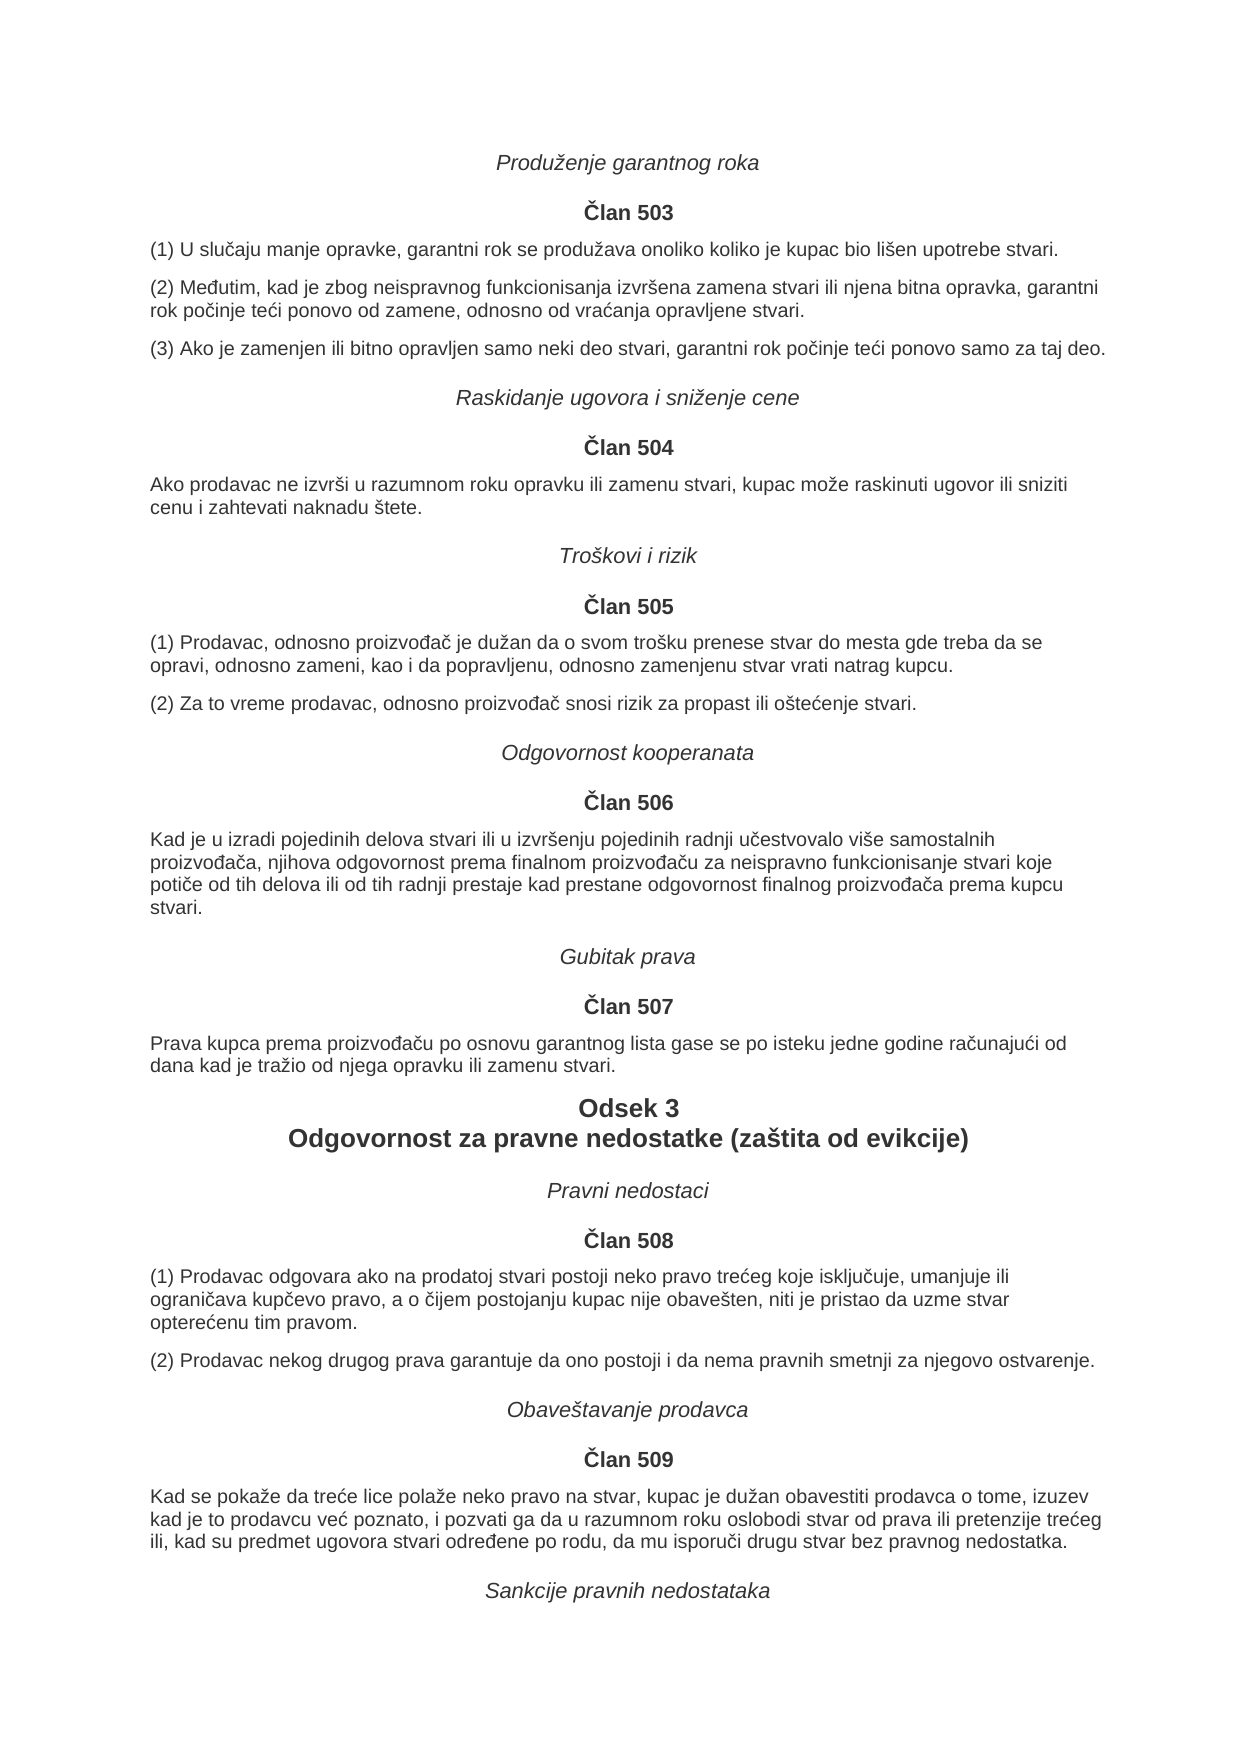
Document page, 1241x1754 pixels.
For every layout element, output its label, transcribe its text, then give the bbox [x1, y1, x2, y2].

text (2) Za to vreme prodavac, odnosno proizvođač snosi rizik za propast ili oštećenje stvari. [150, 692, 1107, 715]
text Produženje garantnog roka [150, 150, 1107, 175]
text Troškovi i rizik [150, 543, 1107, 568]
text Član 508 [150, 1228, 1107, 1253]
text Član 509 [150, 1447, 1107, 1472]
text (1) Prodavac odgovara ako na prodatoj stvari postoji neko pravo trećeg koje isključuje, umanjuje ili ograničava kupčevo pravo, a o čijem postojanju kupac nije obavešten, niti je pristao da uzme stvar opterećenu tim pravom. [150, 1265, 1107, 1333]
text Kad je u izradi pojedinih delova stvari ili u izvršenju pojedinih radnji učestvovalo više samostalnih proizvođača, njihova odgovornost prema finalnom proizvođaču za neispravno funkcionisanje stvari koje potiče od tih delova ili od tih radnji prestaje kad prestane odgovornost finalnog proizvođača prema kupcu stvari. [150, 828, 1107, 919]
text (2) Međutim, kad je zbog neispravnog funkcionisanja izvršena zamena stvari ili njena bitna opravka, garantni rok počinje teći ponovo od zamene, odnosno od vraćanja opravljene stvari. [150, 276, 1107, 322]
text Kad se pokaže da treće lice polaže neko pravo na stvar, kupac je dužan obavestiti prodavca o tome, izuzev kad je to prodavcu već poznato, i pozvati ga da u razumnom roku oslobodi stvar od prava ili pretenzije trećeg ili, kad su predmet ugovora stvari određene po rodu, da mu isporuči drugu stvar bez pravnog nedostatka. [150, 1485, 1107, 1553]
text Raskidanje ugovora i sniženje cene [150, 385, 1107, 410]
text Odgovornost za pravne nedostatke (zaštita od evikcije) [150, 1123, 1107, 1152]
text Član 505 [150, 593, 1107, 619]
text Pravni nedostaci [150, 1177, 1107, 1203]
text Član 503 [150, 200, 1107, 225]
text Prava kupca prema proizvođaču po osnovu garantnog lista gase se po isteku jedne godine računajući od dana kad je tražio od njega opravku ili zamenu stvari. [150, 1032, 1107, 1077]
text Odgovornost kooperanata [150, 740, 1107, 765]
text Ako prodavac ne izvrši u razumnom roku opravku ili zamenu stvari, kupac može raskinuti ugovor ili sniziti cenu i zahtevati naknadu štete. [150, 473, 1107, 518]
text (1) U slučaju manje opravke, garantni rok se produžava onoliko koliko je kupac bio lišen upotrebe stvari. [150, 238, 1107, 261]
text Gubitak prava [150, 944, 1107, 969]
text Član 506 [150, 790, 1107, 815]
text Član 507 [150, 994, 1107, 1019]
text (3) Ako je zamenjen ili bitno opravljen samo neki deo stvari, garantni rok počinje teći ponovo samo za taj deo. [150, 337, 1107, 360]
text (1) Prodavac, odnosno proizvođač je dužan da o svom trošku prenese stvar do mesta gde treba da se opravi, odnosno zameni, kao i da popravljenu, odnosno zamenjenu stvar vrati natrag kupcu. [150, 631, 1107, 677]
text Obaveštavanje prodavca [150, 1397, 1107, 1422]
text (2) Prodavac nekog drugog prava garantuje da ono postoji i da nema pravnih smetnji za njegovo ostvarenje. [150, 1349, 1107, 1372]
text Član 504 [150, 435, 1107, 460]
text Odsek 3 [150, 1093, 1107, 1123]
text Sankcije pravnih nedostataka [150, 1578, 1107, 1603]
